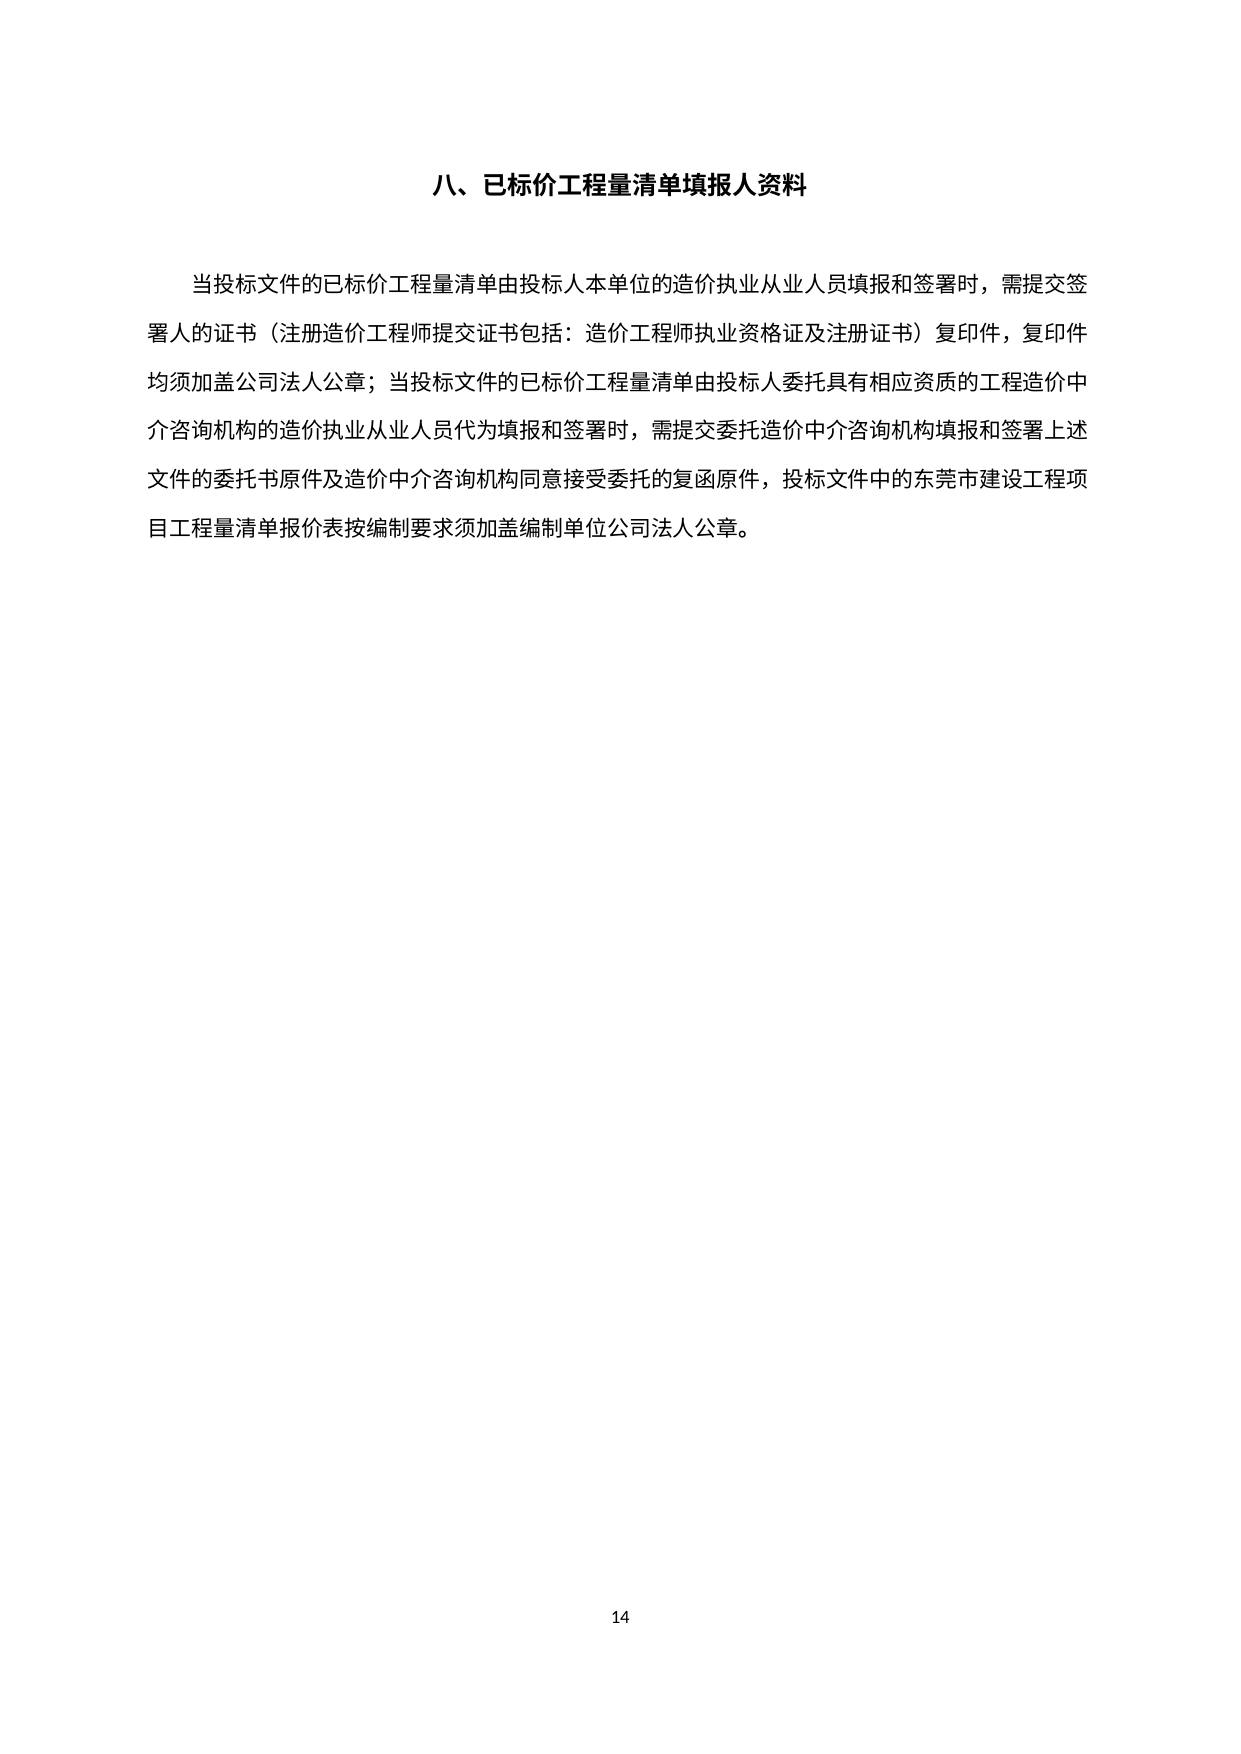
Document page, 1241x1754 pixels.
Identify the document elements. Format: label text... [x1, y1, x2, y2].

text 当投标文件的已标价工程量清单由投标人本单位的造价执业从业人员填报和签署时，需提交签署人的证书（注册造价工程师提交证书包括：造价工程师执业资格证及注册证书）复印件，复印件均须加盖公司法人公章；当投标文件的已标价工程量清单由投标人委托具有相应资质的工程造价中介咨询机构的造价执业从业人员代为填报和签署时，需提交委托造价中介咨询机构填报和签署上述文件的委托书原件及造价中介咨询机构同意接受委托的复函原件，投标文件中的东莞市建设工程项目工程量清单报价表按编制要求须加盖编制单位公司法人公章。 [148, 267, 1092, 543]
subtitle 八、已标价工程量清单填报人资料 [148, 151, 1092, 216]
